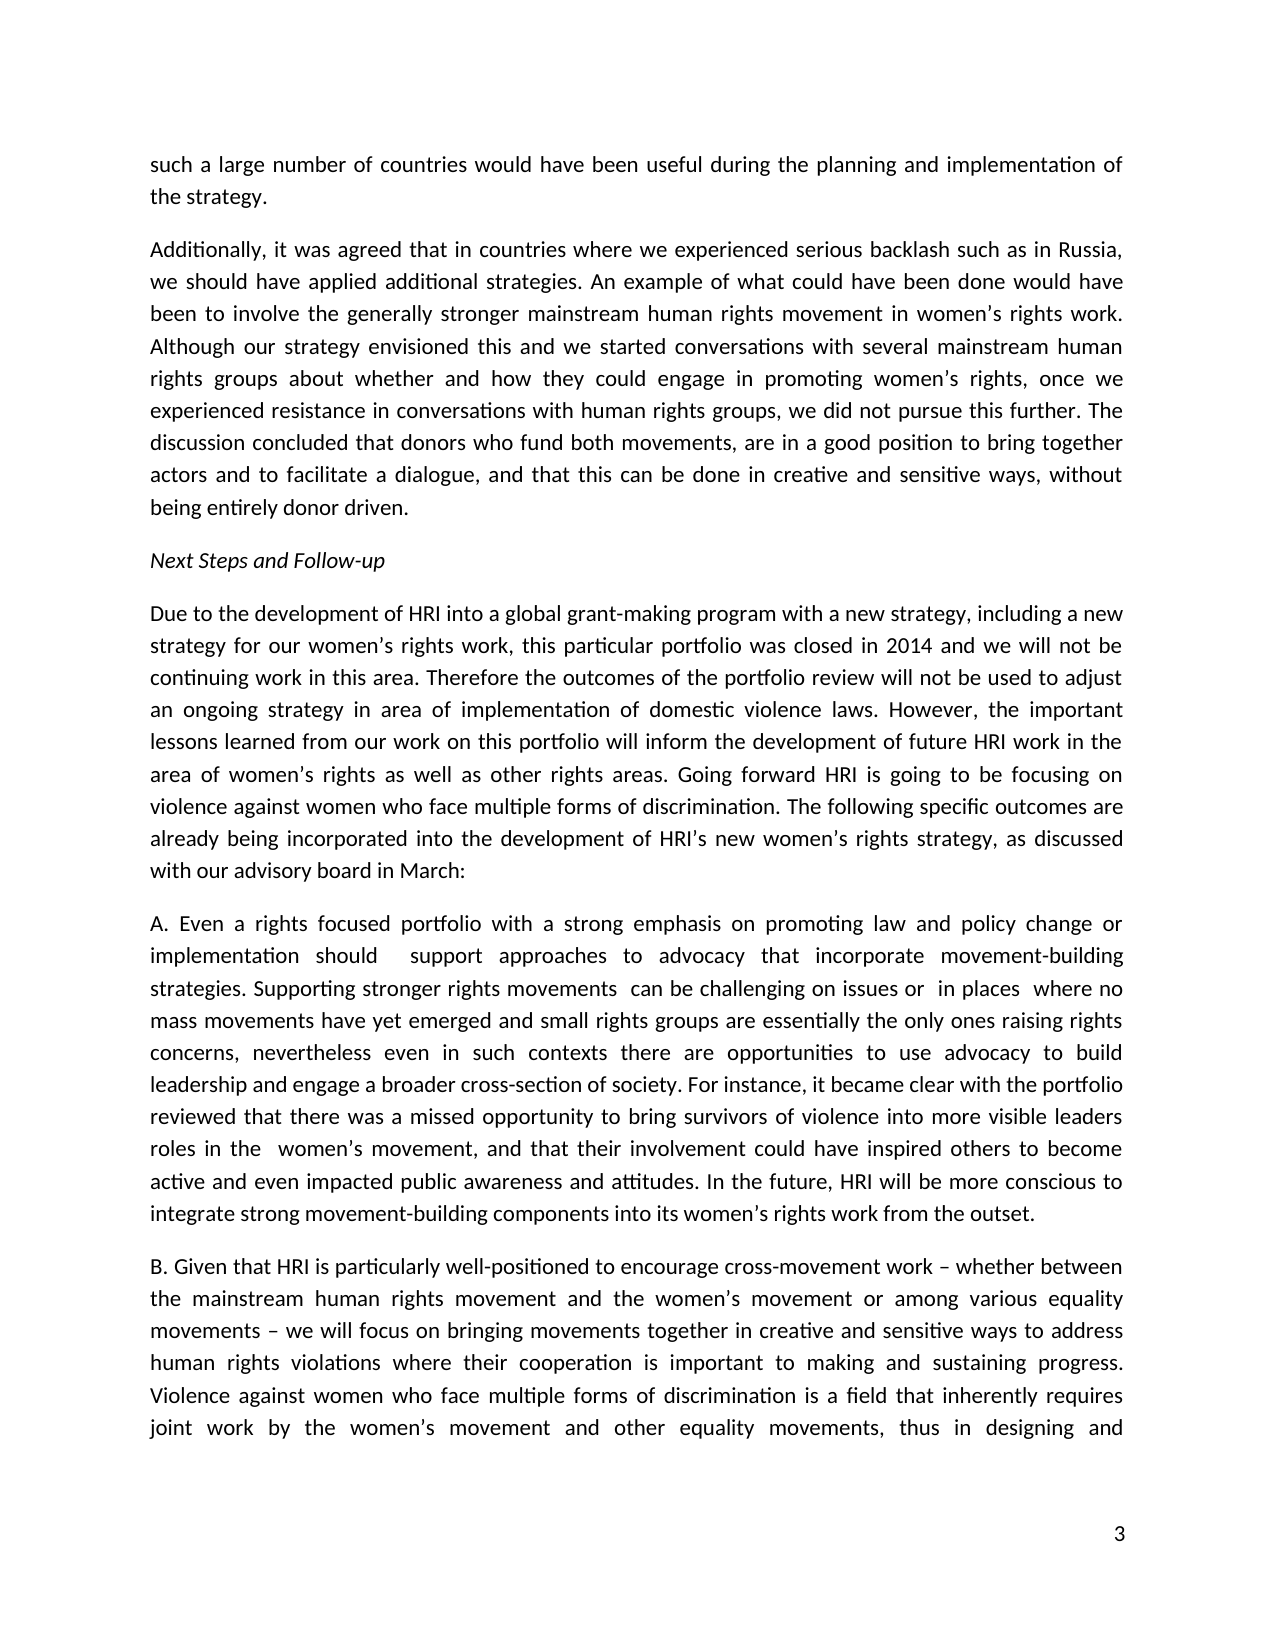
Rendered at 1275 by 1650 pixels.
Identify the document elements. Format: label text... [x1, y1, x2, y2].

text A. Even a rights focused portfolio with a strong emphasis on promoting law and policy change or implementation should support approaches to advocacy that incorporate movement-building strategies. Supporting stronger rights movements can be challenging on issues or in places where no mass movements have yet emerged and small rights groups are essentially the only ones raising rights concerns, nevertheless even in such contexts there are opportunities to use advocacy to build leadership and engage a broader cross-section of society. For instance, it became clear with the portfolio reviewed that there was a missed opportunity to bring survivors of violence into more visible leaders roles in the women’s movement, and that their involvement could have inspired others to become active and even impacted public awareness and attitudes. In the future, HRI will be more conscious to integrate strong movement-building components into its women’s rights work from the outset. [150, 909, 1125, 1227]
text Due to the development of HRI into a global grant-making program with a new strategy, including a new strategy for our women’s rights work, this particular portfolio was closed in 2014 and we will not be continuing work in this area. Therefore the outcomes of the portfolio review will not be used to adjust an ongoing strategy in area of implementation of domestic violence laws. However, the important lessons learned from our work on this portfolio will inform the development of future HRI work in the area of women’s rights as well as other rights areas. Going forward HRI is going to be focusing on violence against women who face multiple forms of discrimination. The following specific outcomes are already being incorporated into the development of HRI’s new women’s rights strategy, as discussed with our advisory board in March: [150, 599, 1125, 884]
text Additionally, it was agreed that in countries where we experienced serious backlash such as in Russia, we should have applied additional strategies. An example of what could have been done would have been to involve the generally stronger mainstream human rights movement in women’s rights work. Although our strategy envisioned this and we started conversations with several mainstream human rights groups about whether and how they could engage in promoting women’s rights, once we experienced resistance in conversations with human rights groups, we did not pursue this further. The discussion concluded that donors who fund both movements, are in a good position to bring together actors and to facilitate a dialogue, and that this can be done in creative and sensitive ways, without being entirely donor driven. [150, 235, 1125, 521]
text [150, 1252, 1125, 1441]
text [150, 150, 1125, 210]
text Next Steps and Follow-up [150, 546, 1125, 574]
